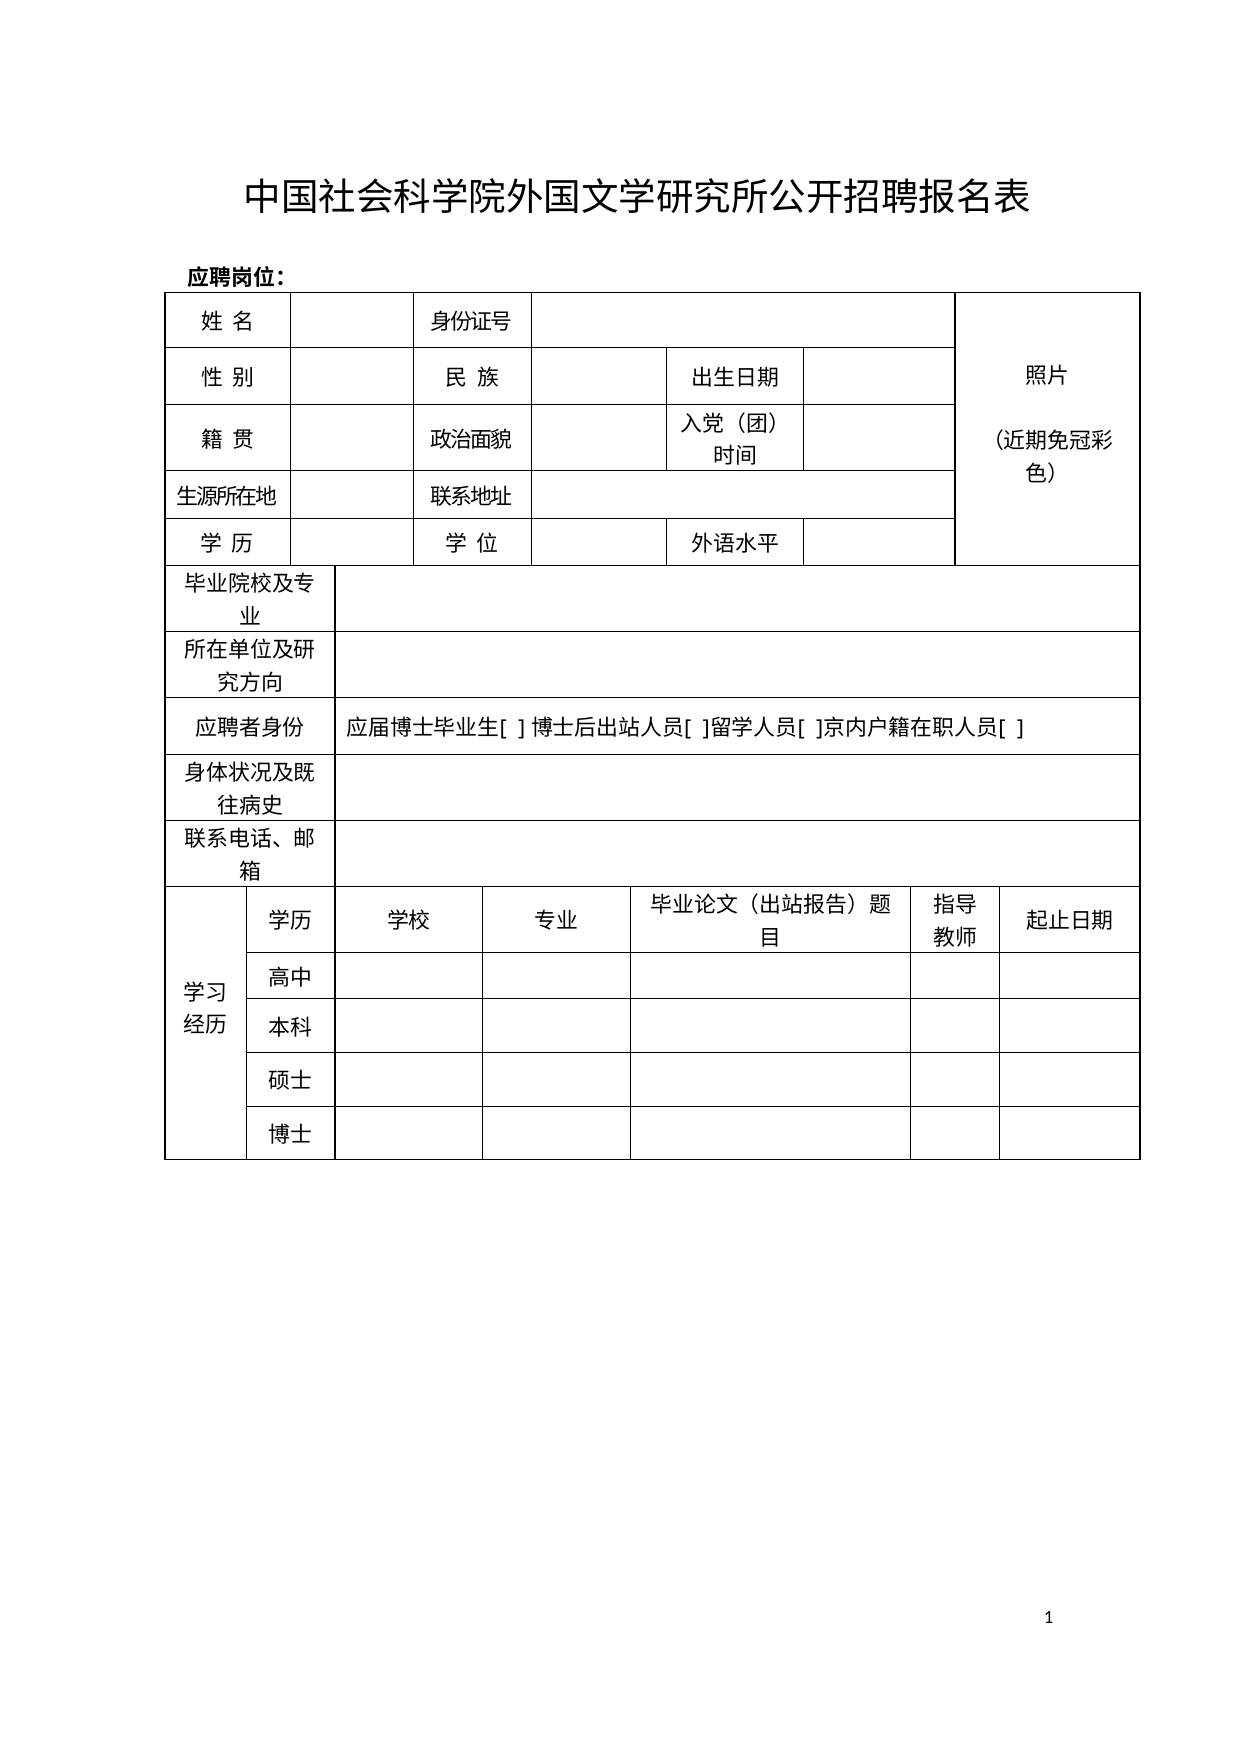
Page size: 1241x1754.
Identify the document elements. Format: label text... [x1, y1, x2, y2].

table_cell [1000, 1053, 1139, 1106]
table_cell 政治面貌 [414, 405, 531, 470]
table_cell 毕业论文（出站报告）题目 [631, 887, 910, 952]
text 应聘岗位： [187, 259, 1053, 292]
table_cell 硕士 [247, 1053, 334, 1106]
table_cell [336, 1107, 482, 1159]
table_cell [631, 1053, 910, 1106]
table_cell [804, 519, 954, 565]
table_cell [336, 953, 482, 998]
table_cell 本科 [247, 999, 334, 1052]
table_cell [336, 999, 482, 1052]
table_cell [291, 405, 413, 470]
table_header 身份证号 [414, 293, 531, 347]
table_cell 籍 贯 [166, 405, 290, 470]
table_cell 出生日期 [667, 348, 803, 404]
table_cell [336, 755, 1139, 820]
table_cell 毕业院校及专业 [166, 566, 334, 631]
table_cell 所在单位及研究方向 [166, 632, 334, 697]
table_cell [1000, 953, 1139, 998]
table_cell 博士 [247, 1107, 334, 1159]
text 中国社会科学院外国文学研究所公开招聘报名表 [187, 162, 1088, 227]
table_cell [291, 471, 413, 518]
table_cell [483, 1053, 630, 1106]
table_cell [291, 348, 413, 404]
table_cell 学历 [247, 887, 334, 952]
table_cell 入党（团）时间 [667, 405, 803, 470]
table_header 姓 名 [166, 293, 290, 347]
table_cell 性 别 [166, 348, 290, 404]
table_cell 联系电话、邮箱 [166, 821, 334, 886]
table_cell 学 位 [414, 519, 531, 565]
table_cell 应聘者身份 [166, 698, 334, 754]
table_cell [532, 519, 666, 565]
table_header [291, 293, 413, 347]
table_cell 身体状况及既往病史 [166, 755, 334, 820]
table_cell [483, 1107, 630, 1159]
table_cell 联系地址 [414, 471, 531, 518]
table_cell [631, 999, 910, 1052]
table_cell 专业 [483, 887, 630, 952]
table_cell [336, 821, 1139, 886]
table_cell [532, 471, 954, 518]
table_cell [291, 519, 413, 565]
table_cell [336, 1053, 482, 1106]
table_cell 民 族 [414, 348, 531, 404]
table_cell 学校 [336, 887, 482, 952]
table_cell [804, 348, 954, 404]
table_cell 生源所在地 [166, 471, 290, 518]
table_cell [911, 953, 999, 998]
table_cell 指导 教师 [911, 887, 999, 952]
table_cell 高中 [247, 953, 334, 998]
table_cell [911, 999, 999, 1052]
table_cell [631, 953, 910, 998]
table_cell [483, 953, 630, 998]
table_cell 起止日期 [1000, 887, 1139, 952]
table_cell 应届博士毕业生[ ] 博士后出站人员[ ]留学人员[ ]京内户籍在职人员[ ] [336, 698, 1139, 754]
table_cell [532, 405, 666, 470]
table_cell [911, 1107, 999, 1159]
table_header [532, 293, 954, 347]
table_cell [631, 1107, 910, 1159]
table_cell [336, 566, 1139, 631]
table_cell 学 历 [166, 519, 290, 565]
table_cell [483, 999, 630, 1052]
table_cell 学习 经历 [166, 887, 246, 1159]
table_cell [911, 1053, 999, 1106]
table_cell [336, 632, 1139, 697]
table_cell [1000, 999, 1139, 1052]
table_cell 外语水平 [667, 519, 803, 565]
table_cell [804, 405, 954, 470]
table_cell [532, 348, 666, 404]
table_header 照片 （近期免冠彩色） [956, 293, 1139, 565]
table_cell [1000, 1107, 1139, 1159]
